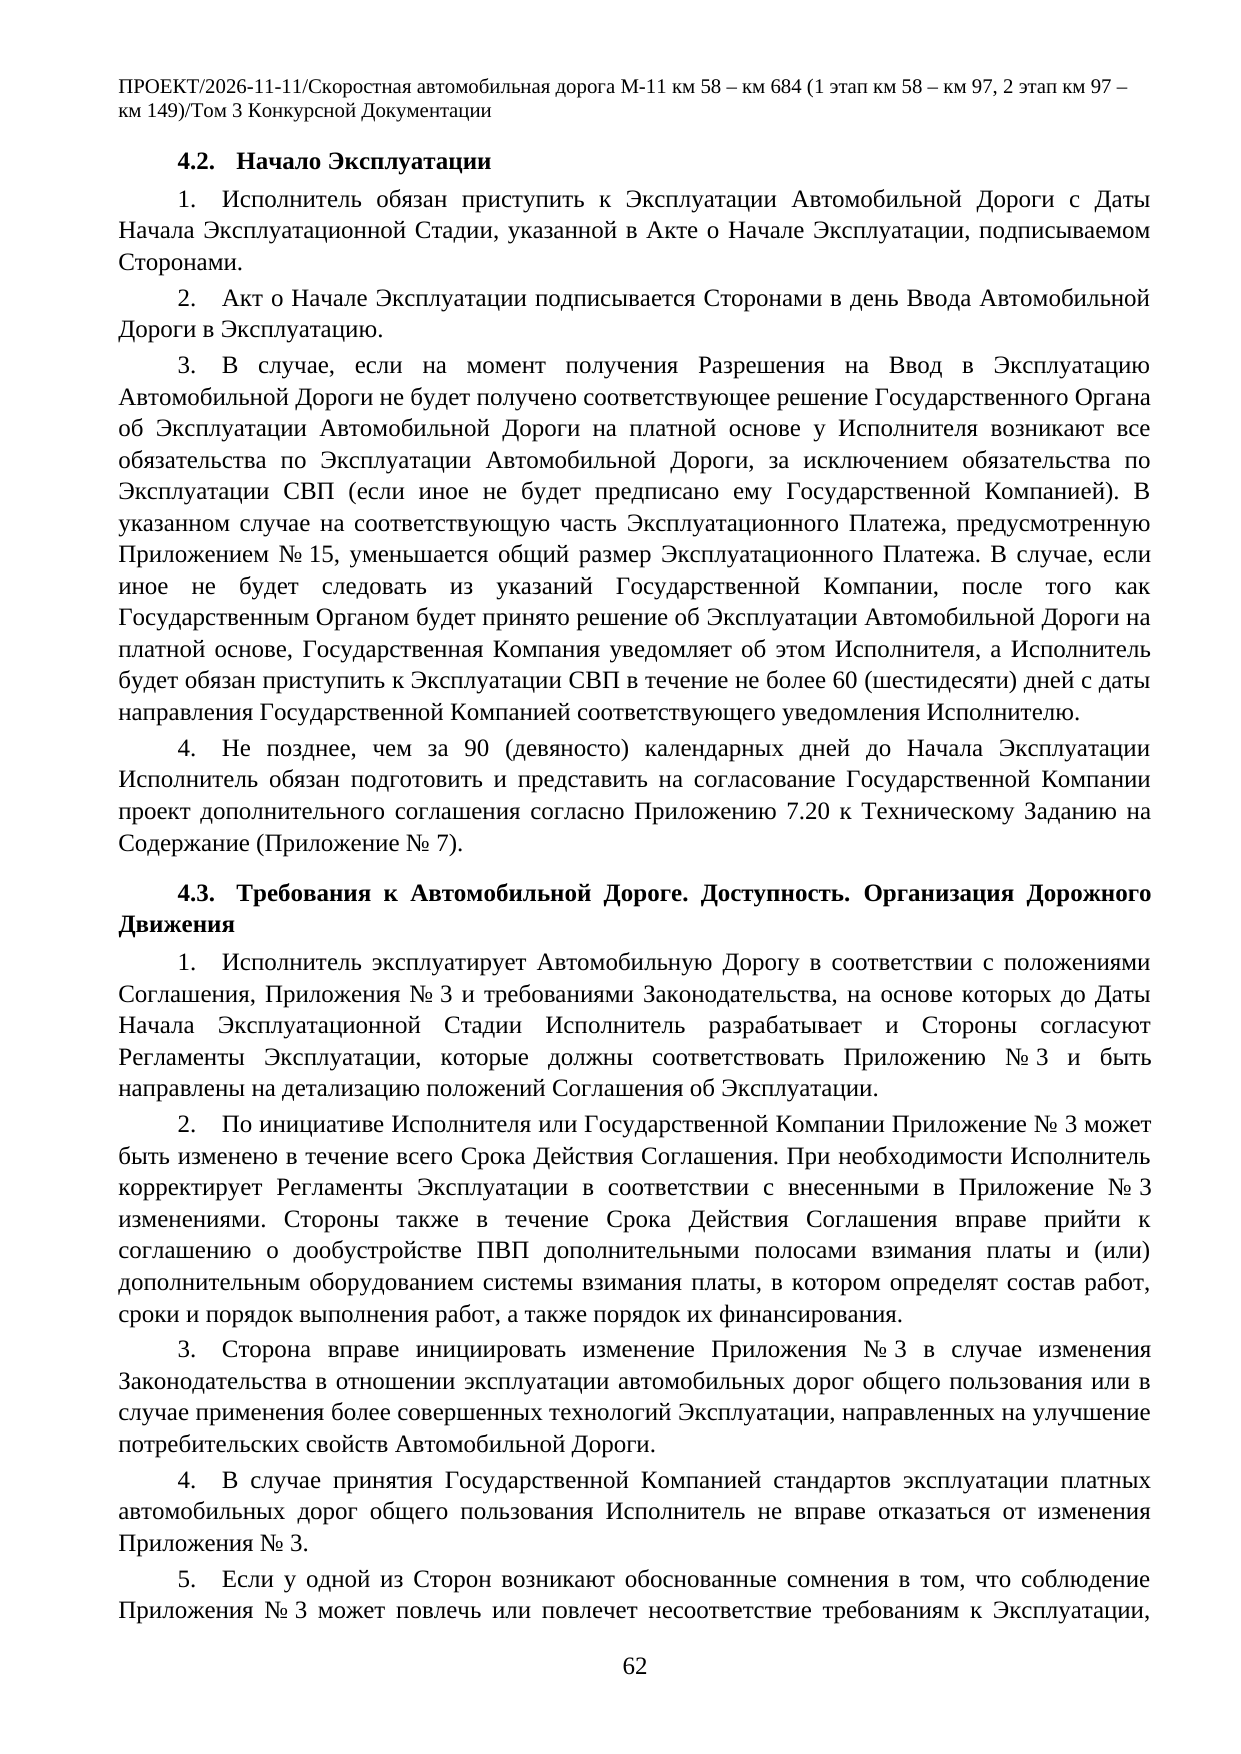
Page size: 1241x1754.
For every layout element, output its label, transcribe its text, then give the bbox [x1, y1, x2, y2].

subtitle Сторона вправе инициировать изменение Приложения № 3 в случае изменения Законодательства в отношении эксплуатации автомобильных дорог общего пользования или в случае применения более совершенных технологий Эксплуатации, направленных на улучшение потребительских свойств Автомобильной Дороги. [118, 1334, 1152, 1458]
subtitle Требования к Автомобильной Дороге. Доступность. Организация Дорожного Движения [118, 878, 1152, 938]
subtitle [118, 1564, 1152, 1624]
subtitle Исполнитель обязан приступить к Эксплуатации Автомобильной Дороги с Даты Начала Эксплуатационной Стадии, указанной в Акте о Начале Эксплуатации, подписываемом Сторонами. [118, 184, 1152, 276]
subtitle В случае, если на момент получения Разрешения на Ввод в Эксплуатацию Автомобильной Дороги не будет получено соответствующее решение Государственного Органа об Эксплуатации Автомобильной Дороги на платной основе у Исполнителя возникают все обязательства по Эксплуатации Автомобильной Дороги, за исключением обязательства по Эксплуатации СВП (если иное не будет предписано ему Государственной Компанией). В указанном случае на соответствующую часть Эксплуатационного Платежа, предусмотренную Приложением № 15, уменьшается общий размер Эксплуатационного Платежа. В случае, если иное не будет следовать из указаний Государственной Компании, после того как Государственным Органом будет принято решение об Эксплуатации Автомобильной Дороги на платной основе, Государственная Компания уведомляет об этом Исполнителя, а Исполнитель будет обязан приступить к Эксплуатации СВП в течение не более 60 (шестидесяти) дней с даты направления Государственной Компанией соответствующего уведомления Исполнителю. [118, 350, 1152, 726]
subtitle По инициативе Исполнителя или Государственной Компании Приложение № 3 может быть изменено в течение всего Срока Действия Соглашения. При необходимости Исполнитель корректирует Регламенты Эксплуатации в соответствии с внесенными в Приложение № 3 изменениями. Стороны также в течение Срока Действия Соглашения вправе прийти к соглашению о дообустройстве ПВП дополнительными полосами взимания платы и (или) дополнительным оборудованием системы взимания платы, в котором определят состав работ, сроки и порядок выполнения работ, а также порядок их финансирования. [118, 1109, 1152, 1327]
subtitle Акт о Начале Эксплуатации подписывается Сторонами в день Ввода Автомобильной Дороги в Эксплуатацию. [118, 283, 1152, 343]
subtitle В случае принятия Государственной Компанией стандартов эксплуатации платных автомобильных дорог общего пользования Исполнитель не вправе отказаться от изменения Приложения № 3. [118, 1465, 1152, 1557]
subtitle Не позднее, чем за 90 (девяносто) календарных дней до Начала Эксплуатации Исполнитель обязан подготовить и представить на согласование Государственной Компании проект дополнительного соглашения согласно Приложению 7.20 к Техническому Заданию на Содержание (Приложение № 7). [118, 733, 1152, 856]
subtitle Исполнитель эксплуатирует Автомобильную Дорогу в соответствии с положениями Соглашения, Приложения № 3 и требованиями Законодательства, на основе которых до Даты Начала Эксплуатационной Стадии Исполнитель разрабатывает и Стороны согласуют Регламенты Эксплуатации, которые должны соответствовать Приложению № 3 и быть направлены на детализацию положений Соглашения об Эксплуатации. [118, 947, 1152, 1102]
subtitle Начало Эксплуатации [118, 146, 1152, 175]
